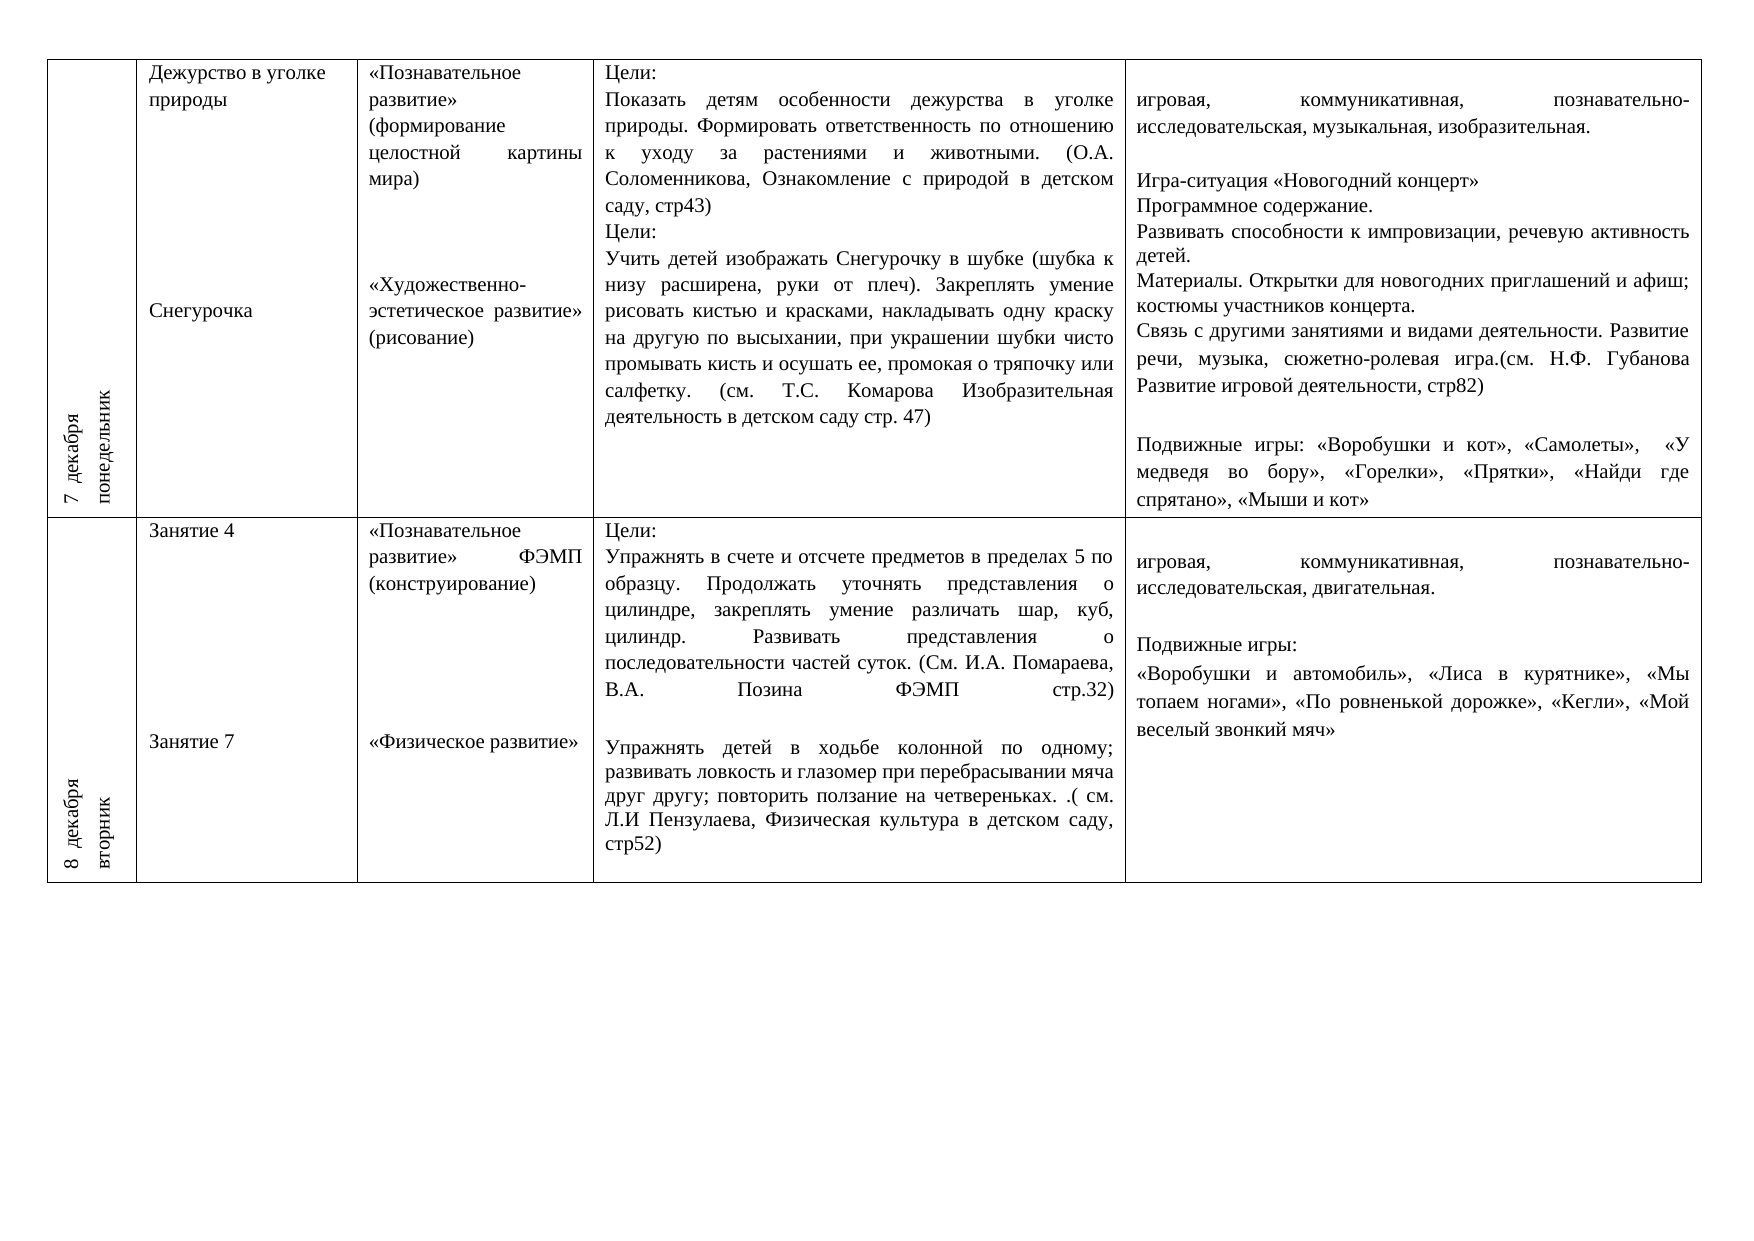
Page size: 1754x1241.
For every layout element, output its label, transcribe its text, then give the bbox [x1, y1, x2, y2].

table_cell Цели: Упражнять в счете и отсчете предметов в пределах 5 по образцу. Продолжать уточнять представления о цилиндре, закреплять умение различать шар, куб, цилиндр. Развивать представления о последовательности частей суток. (См. И.А. Помараева, В.А. Позина ФЭМП стр.32) Упражнять детей в ходьбе колонной по одному; развивать ловкость и глазомер при перебрасывании мяча друг другу; повторить ползание на четвереньках. .( см. Л.И Пензулаева, Физическая культура в детском саду, стр52) [594, 518, 1125, 882]
table_cell «Познавательное развитие» (формирование целостной картины мира) «Художественно-эстетическое развитие» (рисование) [358, 60, 593, 517]
table_cell 7 декабря понедельник [48, 60, 136, 517]
table_cell «Познавательное развитие» ФЭМП (конструирование) «Физическое развитие» [358, 518, 593, 882]
table_cell 8 декабря вторник [48, 518, 136, 882]
table_cell игровая, коммуникативная, познавательно-исследовательская, музыкальная, изобразительная. Игра-ситуация «Новогодний концерт» Программное содержание. Развивать способности к импровизации, речевую активность детей. Материалы. Открытки для новогодних приглашений и афиш; костюмы участников концерта. Связь с другими занятиями и видами деятельности. Развитие речи, музыка, сюжетно-ролевая игра.(см. Н.Ф. Губанова Развитие игровой деятельности, стр82) Подвижные игры: «Воробушки и кот», «Самолеты», «У медведя во бору», «Горелки», «Прятки», «Найди где спрятано», «Мыши и кот» [1126, 60, 1701, 517]
table_cell Дежурство в уголке природы Снегурочка [137, 60, 357, 517]
table_cell игровая, коммуникативная, познавательно-исследовательская, двигательная. Подвижные игры: «Воробушки и автомобиль», «Лиса в курятнике», «Мы топаем ногами», «По ровненькой дорожке», «Кегли», «Мой веселый звонкий мяч» [1126, 518, 1701, 882]
table_cell Цели: Показать детям особенности дежурства в уголке природы. Формировать ответственность по отношению к уходу за растениями и животными. (О.А. Соломенникова, Ознакомление с природой в детском саду, стр43) Цели: Учить детей изображать Снегурочку в шубке (шубка к низу расширена, руки от плеч). Закреплять умение рисовать кистью и красками, накладывать одну краску на другую по высыхании, при украшении шубки чисто промывать кисть и осушать ее, промокая о тряпочку или салфетку. (см. Т.С. Комарова Изобразительная деятельность в детском саду стр. 47) [594, 60, 1125, 517]
table_cell Занятие 4 Занятие 7 [137, 518, 357, 882]
